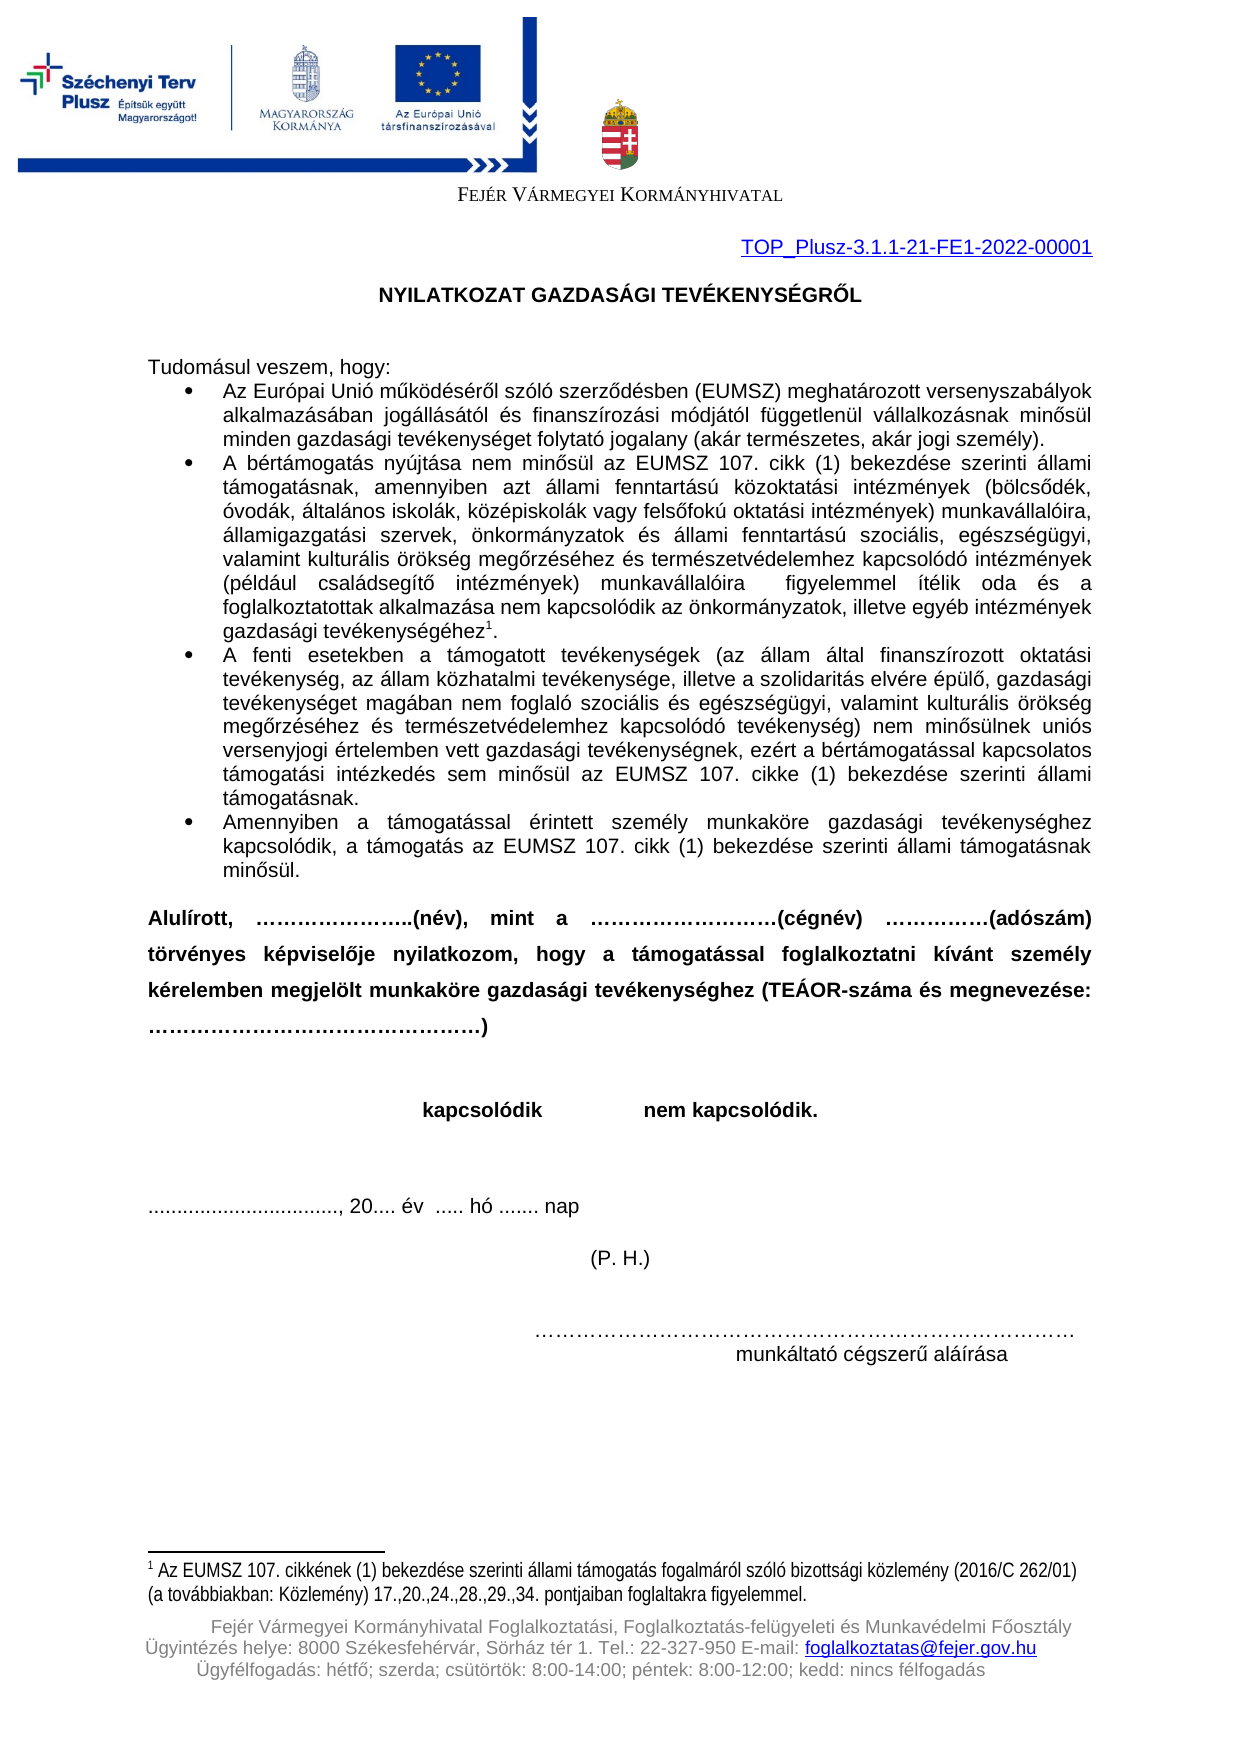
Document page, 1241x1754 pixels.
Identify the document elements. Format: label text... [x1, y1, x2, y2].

text ................................., 20.... év ..... hó ....... nap [148, 1194, 1093, 1218]
text TOP_Plusz-3.1.1-21-FE1-2022-00001 [148, 235, 1093, 259]
list Az Európai Unió működéséről szóló szerződésben (EUMSZ) meghatározott versenyszabályok alkalmazásában jogállásától és finanszírozási módjától függetlenül vállalkozásnak minősül minden gazdasági tevékenységet folytató jogalany (akár természetes, akár jogi személy). [185, 379, 1093, 451]
picture [17, 17, 545, 178]
text munkáltató cégszerű aláírása [148, 1341, 1093, 1365]
text (P. H.) [513, 1246, 1093, 1269]
text …………………………………………………………………… [443, 1317, 1093, 1341]
text Alulírott, …………………..(név), mint a ………………………(cégnév) ……………(adószám) törvényes képviselője nyilatkozom, hogy a támogatással foglalkoztatni kívánt személy kérelemben megjelölt munkaköre gazdasági tevékenységhez (TEÁOR-száma és megnevezése: …………………………………………) [148, 906, 1093, 1038]
text Tudomásul veszem, hogy: [148, 355, 1093, 379]
list A bértámogatás nyújtása nem minősül az EUMSZ 107. cikk (1) bekezdése szerinti állami támogatásnak, amennyiben azt állami fenntartású közoktatási intézmények (bölcsődék, óvodák, általános iskolák, középiskolák vagy felsőfokú oktatási intézmények) munkavállalóira, államigazgatási szervek, önkormányzatok és állami fenntartású szociális, egészségügyi, valamint kulturális örökség megőrzéséhez és természetvédelemhez kapcsolódó intézmények (például családsegítő intézmények) munkavállalóira figyelemmel ítélik oda és a foglalkoztatottak alkalmazása nem kapcsolódik az önkormányzatok, illetve egyéb intézmények gazdasági tevékenységéhez. [185, 451, 1093, 642]
text NYILATKOZAT GAZDASÁGI TEVÉKENYSÉGRŐL [148, 283, 1093, 307]
picture [602, 99, 638, 170]
list A fenti esetekben a támogatott tevékenységek (az állam által finanszírozott oktatási tevékenység, az állam közhatalmi tevékenysége, illetve a szolidaritás elvére épülő, gazdasági tevékenységet magában nem foglaló szociális és egészségügyi, valamint kulturális örökség megőrzéséhez és természetvédelemhez kapcsolódó tevékenység) nem minősülnek uniós versenyjogi értelemben vett gazdasági tevékenységnek, ezért a bértámogatással kapcsolatos támogatási intézkedés sem minősül az EUMSZ 107. cikke (1) bekezdése szerinti állami támogatásnak. [185, 642, 1093, 810]
list Amennyiben a támogatással érintett személy munkaköre gazdasági tevékenységhez kapcsolódik, a támogatás az EUMSZ 107. cikk (1) bekezdése szerinti állami támogatásnak minősül. [185, 810, 1093, 882]
text kapcsolódik nem kapcsolódik. [148, 1098, 1093, 1122]
